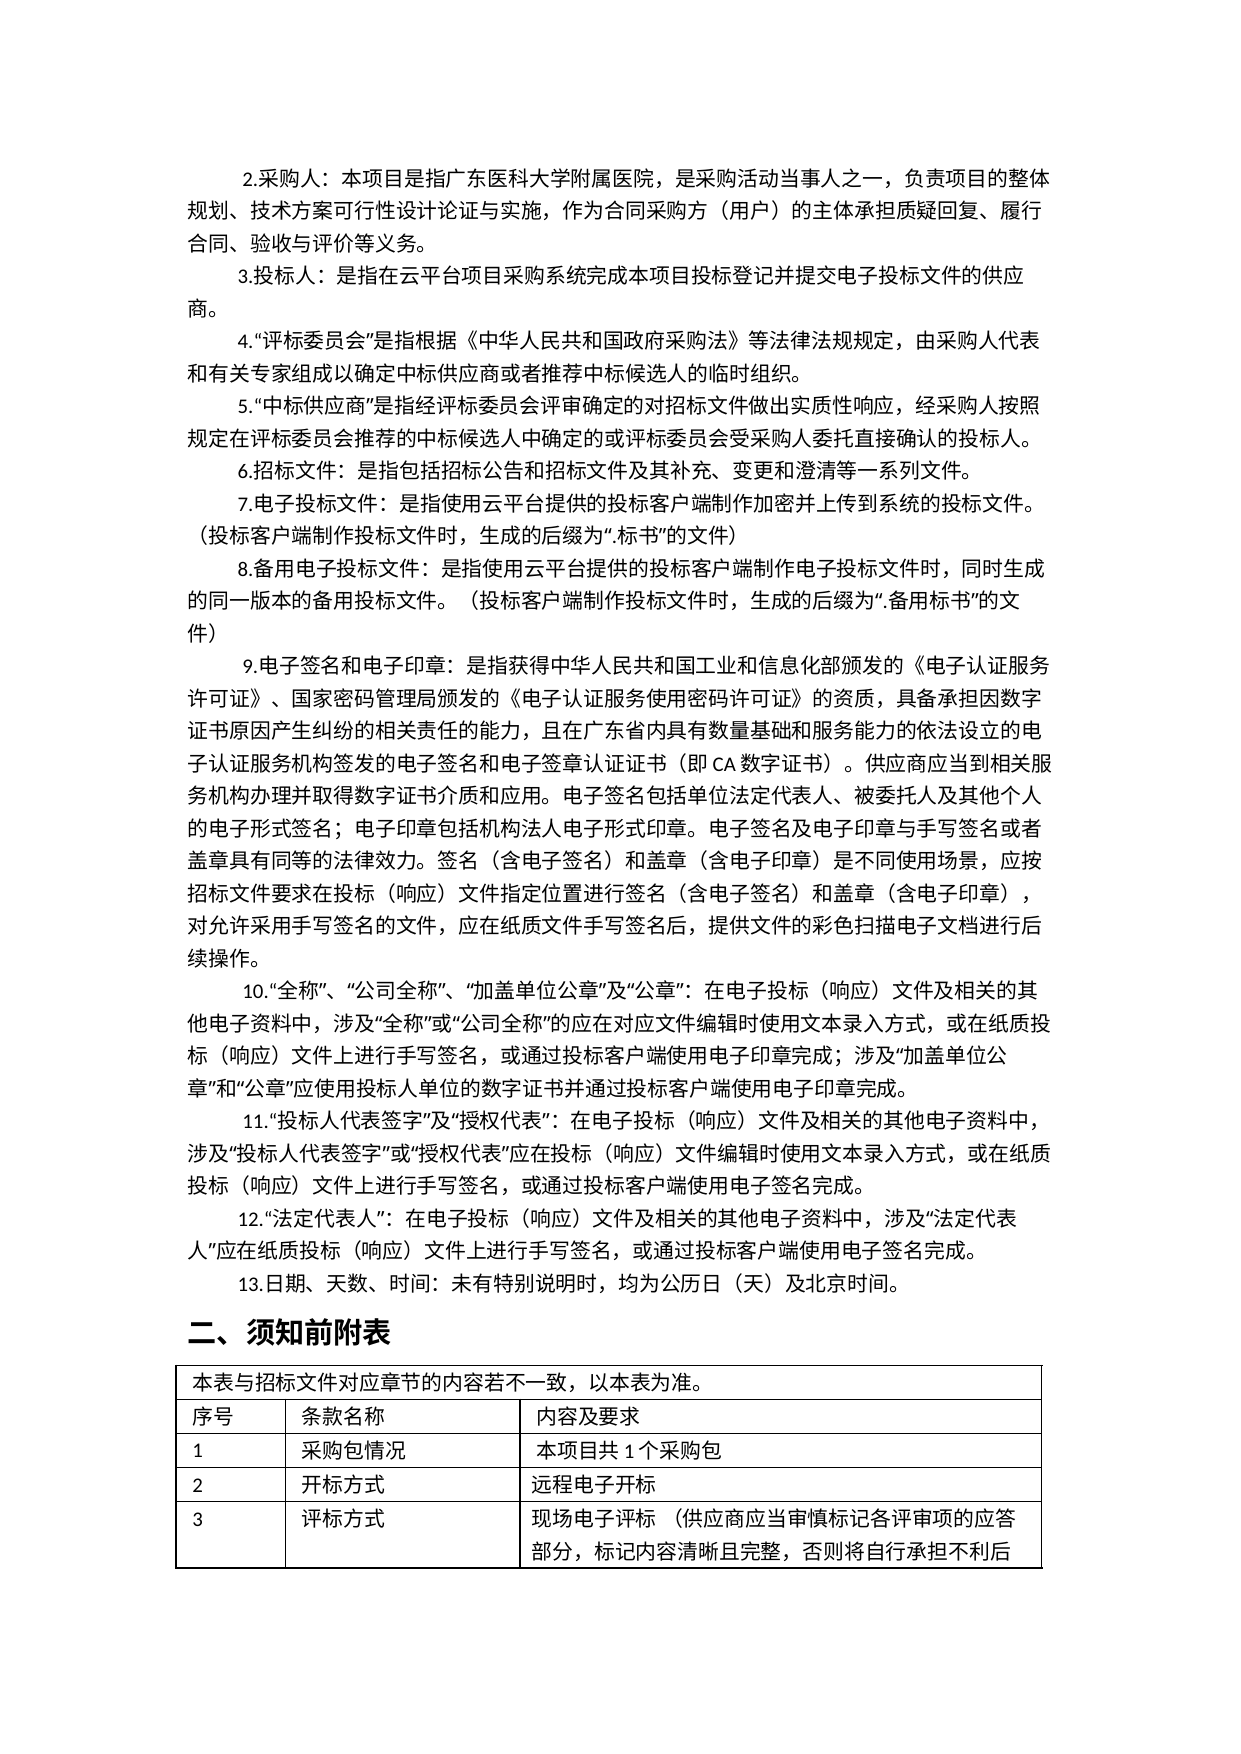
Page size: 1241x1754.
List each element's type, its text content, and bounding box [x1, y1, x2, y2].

text 6.招标文件：是指包括招标公告和招标文件及其补充、变更和澄清等一系列文件。 [187, 454, 1053, 487]
table_cell 1 [177, 1434, 285, 1467]
table_cell 2 [177, 1468, 285, 1501]
text 2.采购人：本项目是指广东医科大学附属医院，是采购活动当事人之一，负责项目的整体规划、技术方案可行性设计论证与实施，作为合同采购方（用户）的主体承担质疑回复、履行合同、验收与评价等义务。 [187, 162, 1053, 259]
table_cell 采购包情况 [286, 1434, 519, 1467]
text 11.“投标人代表签字”及“授权代表”：在电子投标（响应）文件及相关的其他电子资料中，涉及“投标人代表签字”或“授权代表”应在投标（响应）文件编辑时使用文本录入方式，或在纸质投标（响应）文件上进行手写签名，或通过投标客户端使用电子签名完成。 [187, 1104, 1053, 1202]
table_cell 条款名称 [286, 1400, 519, 1433]
table_cell 内容及要求 [521, 1400, 1041, 1433]
table_cell 序号 [177, 1400, 285, 1433]
text 7.电子投标文件：是指使用云平台提供的投标客户端制作加密并上传到系统的投标文件。（投标客户端制作投标文件时，生成的后缀为“.标书”的文件） [187, 487, 1053, 552]
table_header 本表与招标文件对应章节的内容若不一致，以本表为准。 [177, 1366, 1041, 1398]
text 5.“中标供应商”是指经评标委员会评审确定的对招标文件做出实质性响应，经采购人按照规定在评标委员会推荐的中标候选人中确定的或评标委员会受采购人委托直接确认的投标人。 [187, 389, 1053, 454]
table_cell 评标方式 [286, 1502, 519, 1567]
text 3.投标人：是指在云平台项目采购系统完成本项目投标登记并提交电子投标文件的供应商。 [187, 259, 1053, 324]
text 9.电子签名和电子印章：是指获得中华人民共和国工业和信息化部颁发的《电子认证服务许可证》、国家密码管理局颁发的《电子认证服务使用密码许可证》的资质，具备承担因数字证书原因产生纠纷的相关责任的能力，且在广东省内具有数量基础和服务能力的依法设立的电子认证服务机构签发的电子签名和电子签章认证证书（即CA数字证书）。供应商应当到相关服务机构办理并取得数字证书介质和应用。电子签名包括单位法定代表人、被委托人及其他个人的电子形式签名；电子印章包括机构法人电子形式印章。电子签名及电子印章与手写签名或者盖章具有同等的法律效力。签名（含电子签名）和盖章（含电子印章）是不同使用场景，应按招标文件要求在投标（响应）文件指定位置进行签名（含电子签名）和盖章（含电子印章），对允许采用手写签名的文件，应在纸质文件手写签名后，提供文件的彩色扫描电子文档进行后续操作。 [187, 649, 1053, 974]
text 4.“评标委员会”是指根据《中华人民共和国政府采购法》等法律法规规定，由采购人代表和有关专家组成以确定中标供应商或者推荐中标候选人的临时组织。 [187, 324, 1053, 389]
table_cell 开标方式 [286, 1468, 519, 1501]
text 12.“法定代表人”：在电子投标（响应）文件及相关的其他电子资料中，涉及“法定代表人”应在纸质投标（响应）文件上进行手写签名，或通过投标客户端使用电子签名完成。 [187, 1202, 1053, 1267]
table_cell 本项目共1个采购包 [521, 1434, 1041, 1467]
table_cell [521, 1502, 1041, 1567]
table_cell 3 [177, 1502, 285, 1567]
text 二、须知前附表 [187, 1299, 1053, 1364]
table_cell 远程电子开标 [521, 1468, 1041, 1501]
text 8.备用电子投标文件：是指使用云平台提供的投标客户端制作电子投标文件时，同时生成的同一版本的备用投标文件。（投标客户端制作投标文件时，生成的后缀为“.备用标书”的文件） [187, 552, 1053, 649]
text 10.“全称”、“公司全称”、“加盖单位公章”及“公章”：在电子投标（响应）文件及相关的其他电子资料中，涉及“全称”或“公司全称”的应在对应文件编辑时使用文本录入方式，或在纸质投标（响应）文件上进行手写签名，或通过投标客户端使用电子印章完成；涉及“加盖单位公章”和“公章”应使用投标人单位的数字证书并通过投标客户端使用电子印章完成。 [187, 974, 1053, 1104]
text 13.日期、天数、时间：未有特别说明时，均为公历日（天）及北京时间。 [187, 1267, 1053, 1299]
